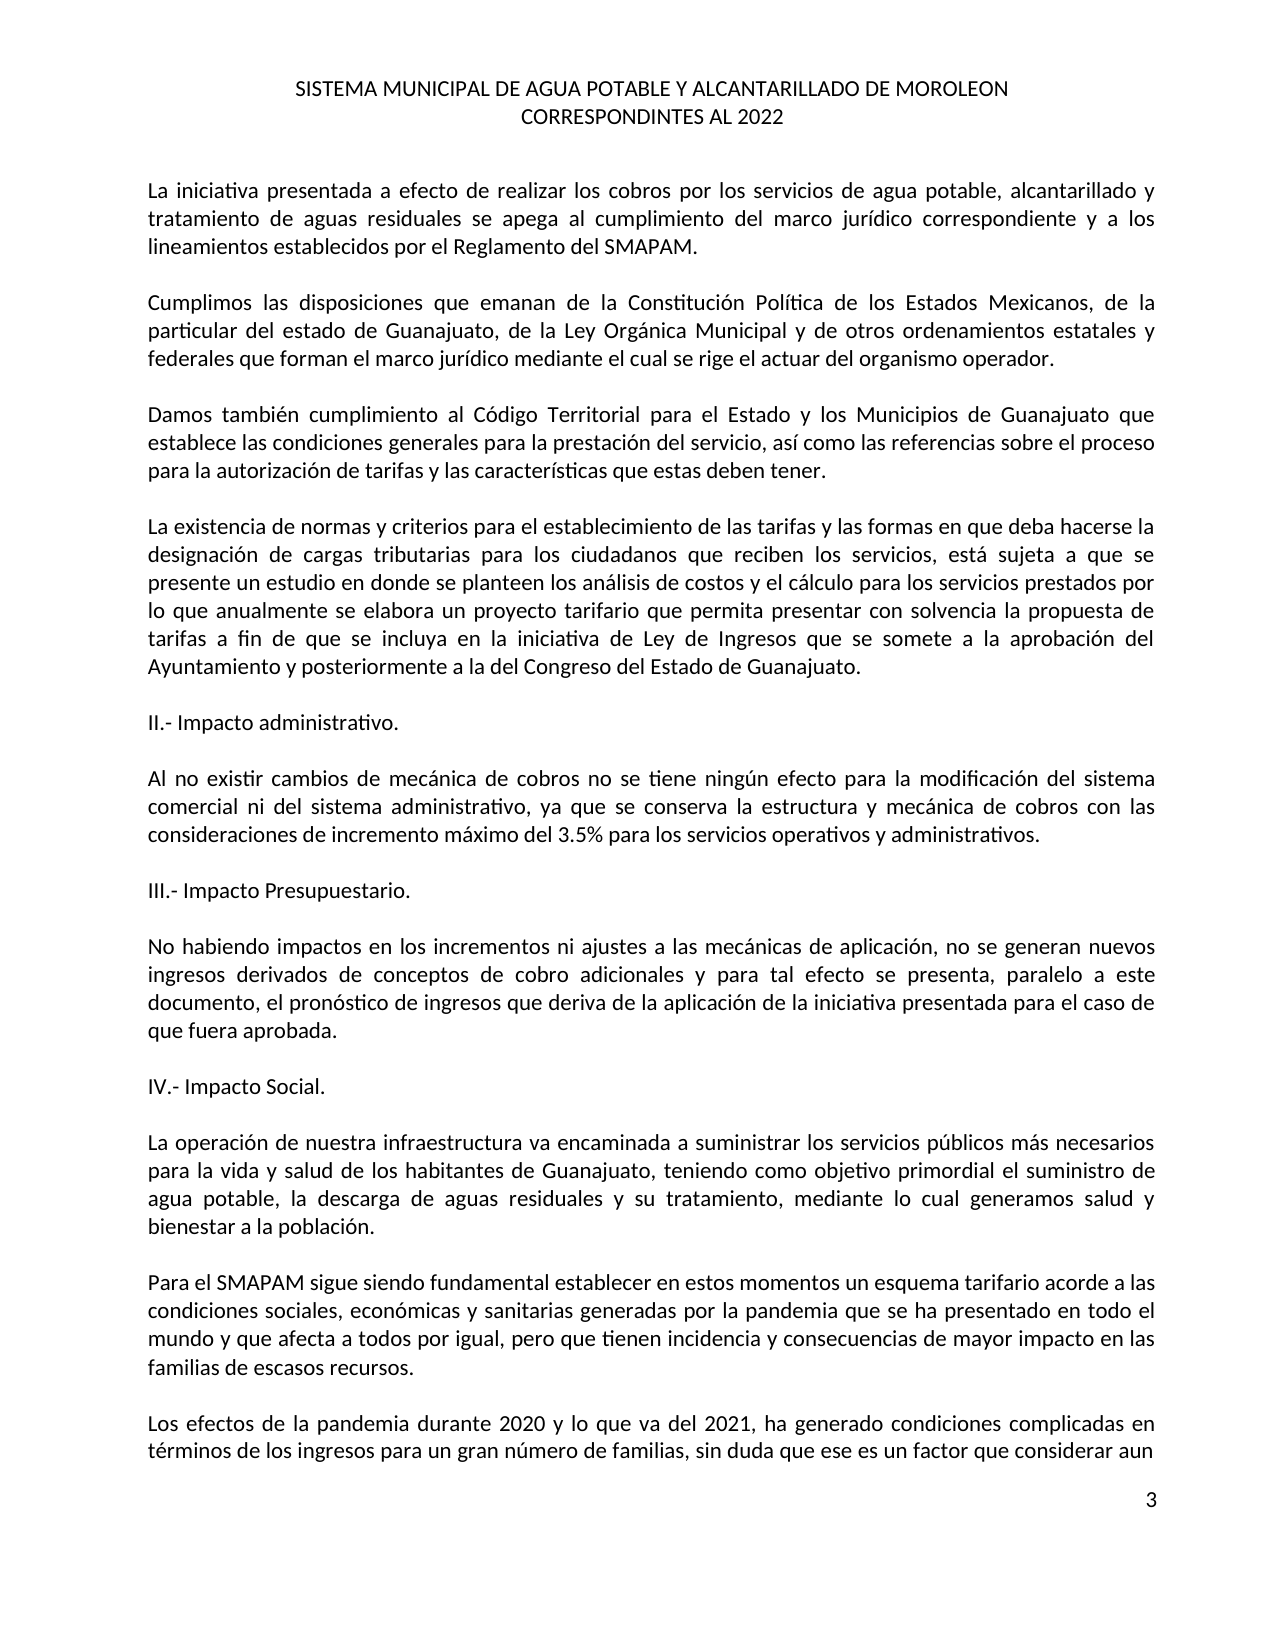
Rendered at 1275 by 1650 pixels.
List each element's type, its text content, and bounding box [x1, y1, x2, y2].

text Para el SMAPAM sigue siendo fundamental establecer en estos momentos un esquema tarifario acorde a las condiciones sociales, económicas y sanitarias generadas por la pandemia que se ha presentado en todo el mundo y que afecta a todos por igual, pero que tienen incidencia y consecuencias de mayor impacto en las familias de escasos recursos. [148, 1268, 1157, 1381]
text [148, 1409, 1157, 1465]
text La operación de nuestra infraestructura va encaminada a suministrar los servicios públicos más necesarios para la vida y salud de los habitantes de Guanajuato, teniendo como objetivo primordial el suministro de agua potable, la descarga de aguas residuales y su tratamiento, mediante lo cual generamos salud y bienestar a la población. [148, 1128, 1157, 1241]
text La iniciativa presentada a efecto de realizar los cobros por los servicios de agua potable, alcantarillado y tratamiento de aguas residuales se apega al cumplimiento del marco jurídico correspondiente y a los lineamientos establecidos por el Reglamento del SMAPAM. [148, 176, 1157, 260]
text IV.- Impacto Social. [148, 1072, 1157, 1100]
text III.- Impacto Presupuestario. [148, 876, 1157, 904]
text II.- Impacto administrativo. [148, 708, 1157, 736]
text Cumplimos las disposiciones que emanan de la Constitución Política de los Estados Mexicanos, de la particular del estado de Guanajuato, de la Ley Orgánica Municipal y de otros ordenamientos estatales y federales que forman el marco jurídico mediante el cual se rige el actuar del organismo operador. [148, 288, 1157, 372]
text La existencia de normas y criterios para el establecimiento de las tarifas y las formas en que deba hacerse la designación de cargas tributarias para los ciudadanos que reciben los servicios, está sujeta a que se presente un estudio en donde se planteen los análisis de costos y el cálculo para los servicios prestados por lo que anualmente se elabora un proyecto tarifario que permita presentar con solvencia la propuesta de tarifas a fin de que se incluya en la iniciativa de Ley de Ingresos que se somete a la aprobación del Ayuntamiento y posteriormente a la del Congreso del Estado de Guanajuato. [148, 512, 1157, 680]
text Damos también cumplimiento al Código Territorial para el Estado y los Municipios de Guanajuato que establece las condiciones generales para la prestación del servicio, así como las referencias sobre el proceso para la autorización de tarifas y las características que estas deben tener. [148, 400, 1157, 484]
text No habiendo impactos en los incrementos ni ajustes a las mecánicas de aplicación, no se generan nuevos ingresos derivados de conceptos de cobro adicionales y para tal efecto se presenta, paralelo a este documento, el pronóstico de ingresos que deriva de la aplicación de la iniciativa presentada para el caso de que fuera aprobada. [148, 932, 1157, 1044]
text Al no existir cambios de mecánica de cobros no se tiene ningún efecto para la modificación del sistema comercial ni del sistema administrativo, ya que se conserva la estructura y mecánica de cobros con las consideraciones de incremento máximo del 3.5% para los servicios operativos y administrativos. [148, 764, 1157, 848]
